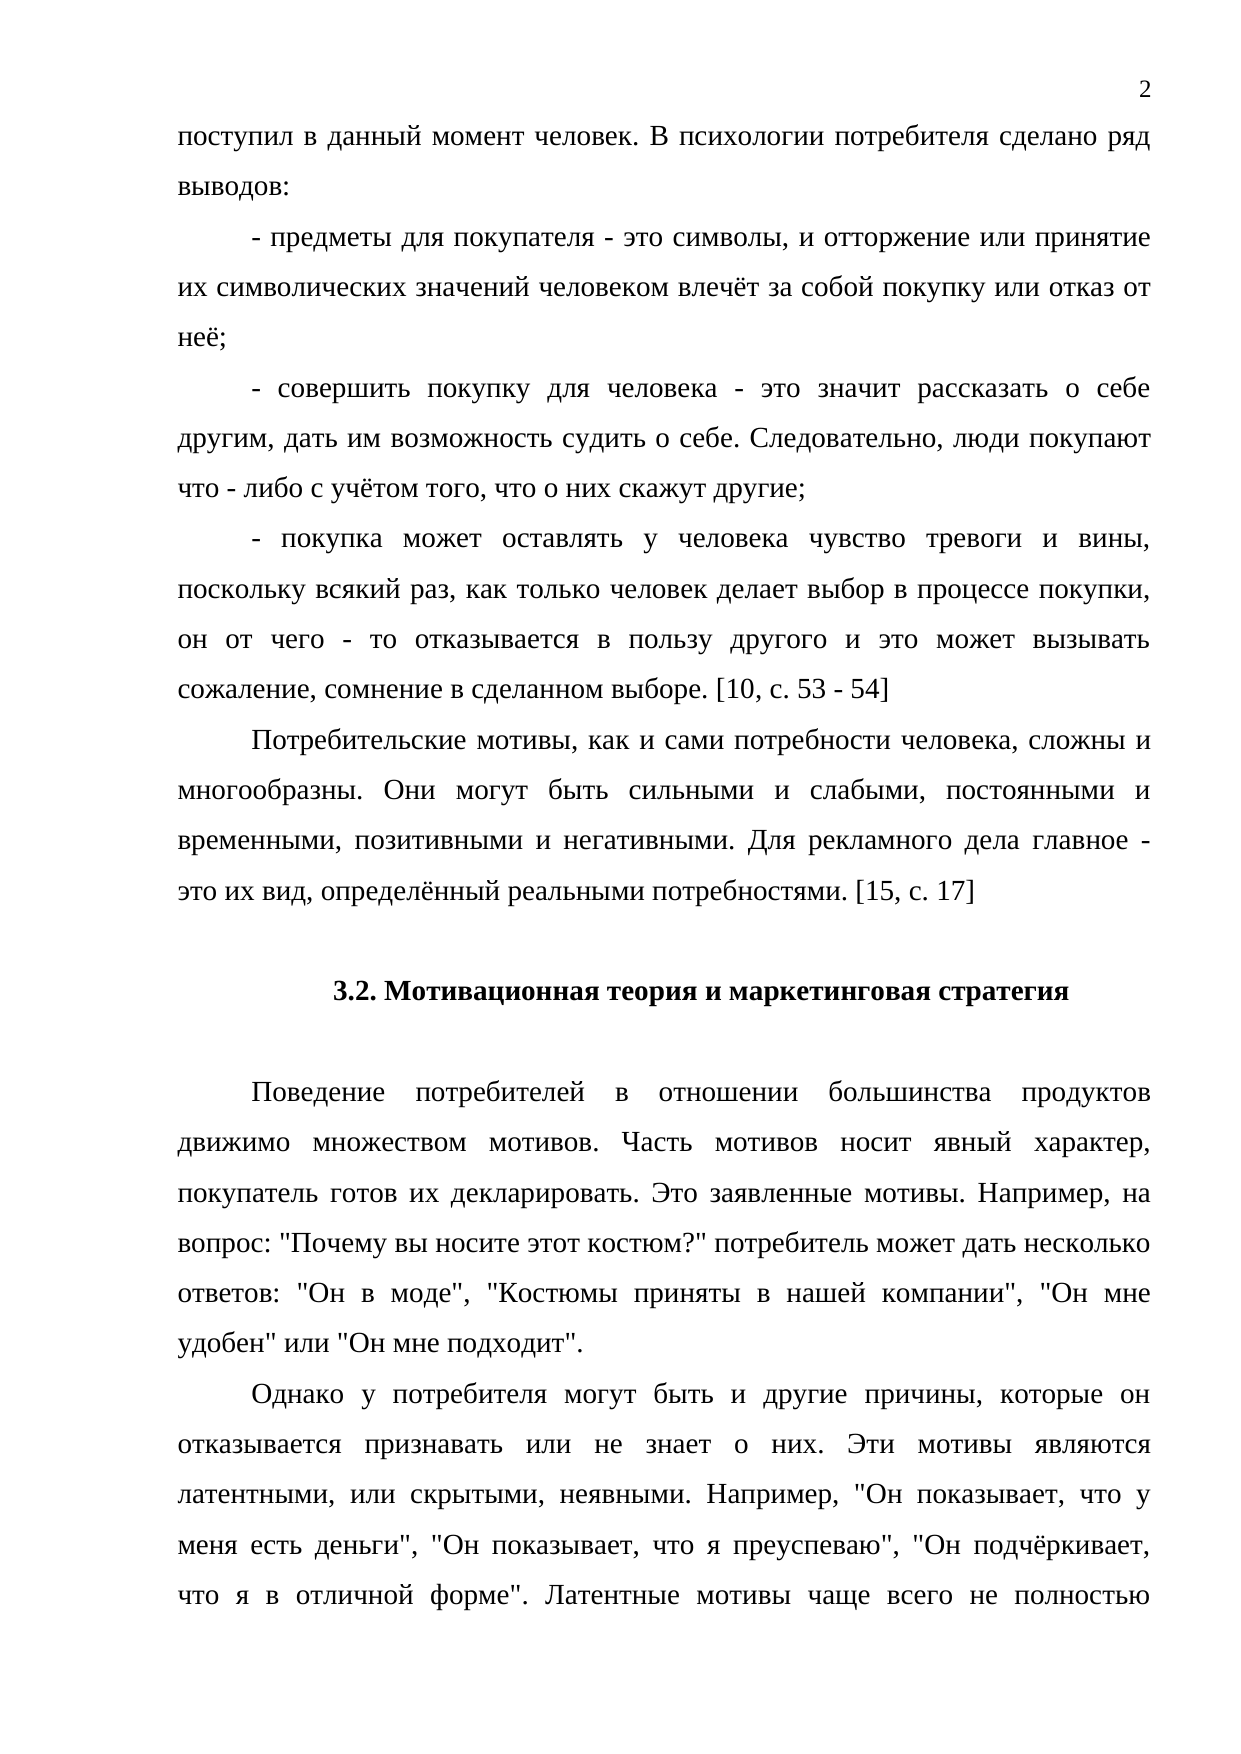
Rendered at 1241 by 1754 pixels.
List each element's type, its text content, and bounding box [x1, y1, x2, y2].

text - совершить покупку для человека - это значит рассказать о себе другим, дать им возможность судить о себе. Следовательно, люди покупают что - либо с учётом того, что о них скажут другие; [177, 370, 1152, 504]
text - предметы для покупателя - это символы, и отторжение или принятие их символических значений человеком влечёт за собой покупку или отказ от неё; [177, 219, 1152, 353]
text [177, 1376, 1152, 1611]
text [177, 118, 1152, 202]
text Потребительские мотивы, как и сами потребности человека, сложны и многообразны. Они могут быть сильными и слабыми, постоянными и временными, позитивными и негативными. Для рекламного дела главное - это их вид, определённый реальными потребностями. [15, с. 17] [177, 722, 1152, 906]
text 3.2. Мотивационная теория и маркетинговая стратегия [177, 973, 1152, 1007]
text - покупка может оставлять у человека чувство тревоги и вины, поскольку всякий раз, как только человек делает выбор в процессе покупки, он от чего - то отказывается в пользу другого и это может вызывать сожаление, сомнение в сделанном выборе. [10, c. 53 - 54] [177, 521, 1152, 705]
text Поведение потребителей в отношении большинства продуктов движимо множеством мотивов. Часть мотивов носит явный характер, покупатель готов их декларировать. Это заявленные мотивы. Например, на вопрос: "Почему вы носите этот костюм?" потребитель может дать несколько ответов: "Он в моде", "Костюмы приняты в нашей компании", "Он мне удобен" или "Он мне подходит". [177, 1074, 1152, 1359]
